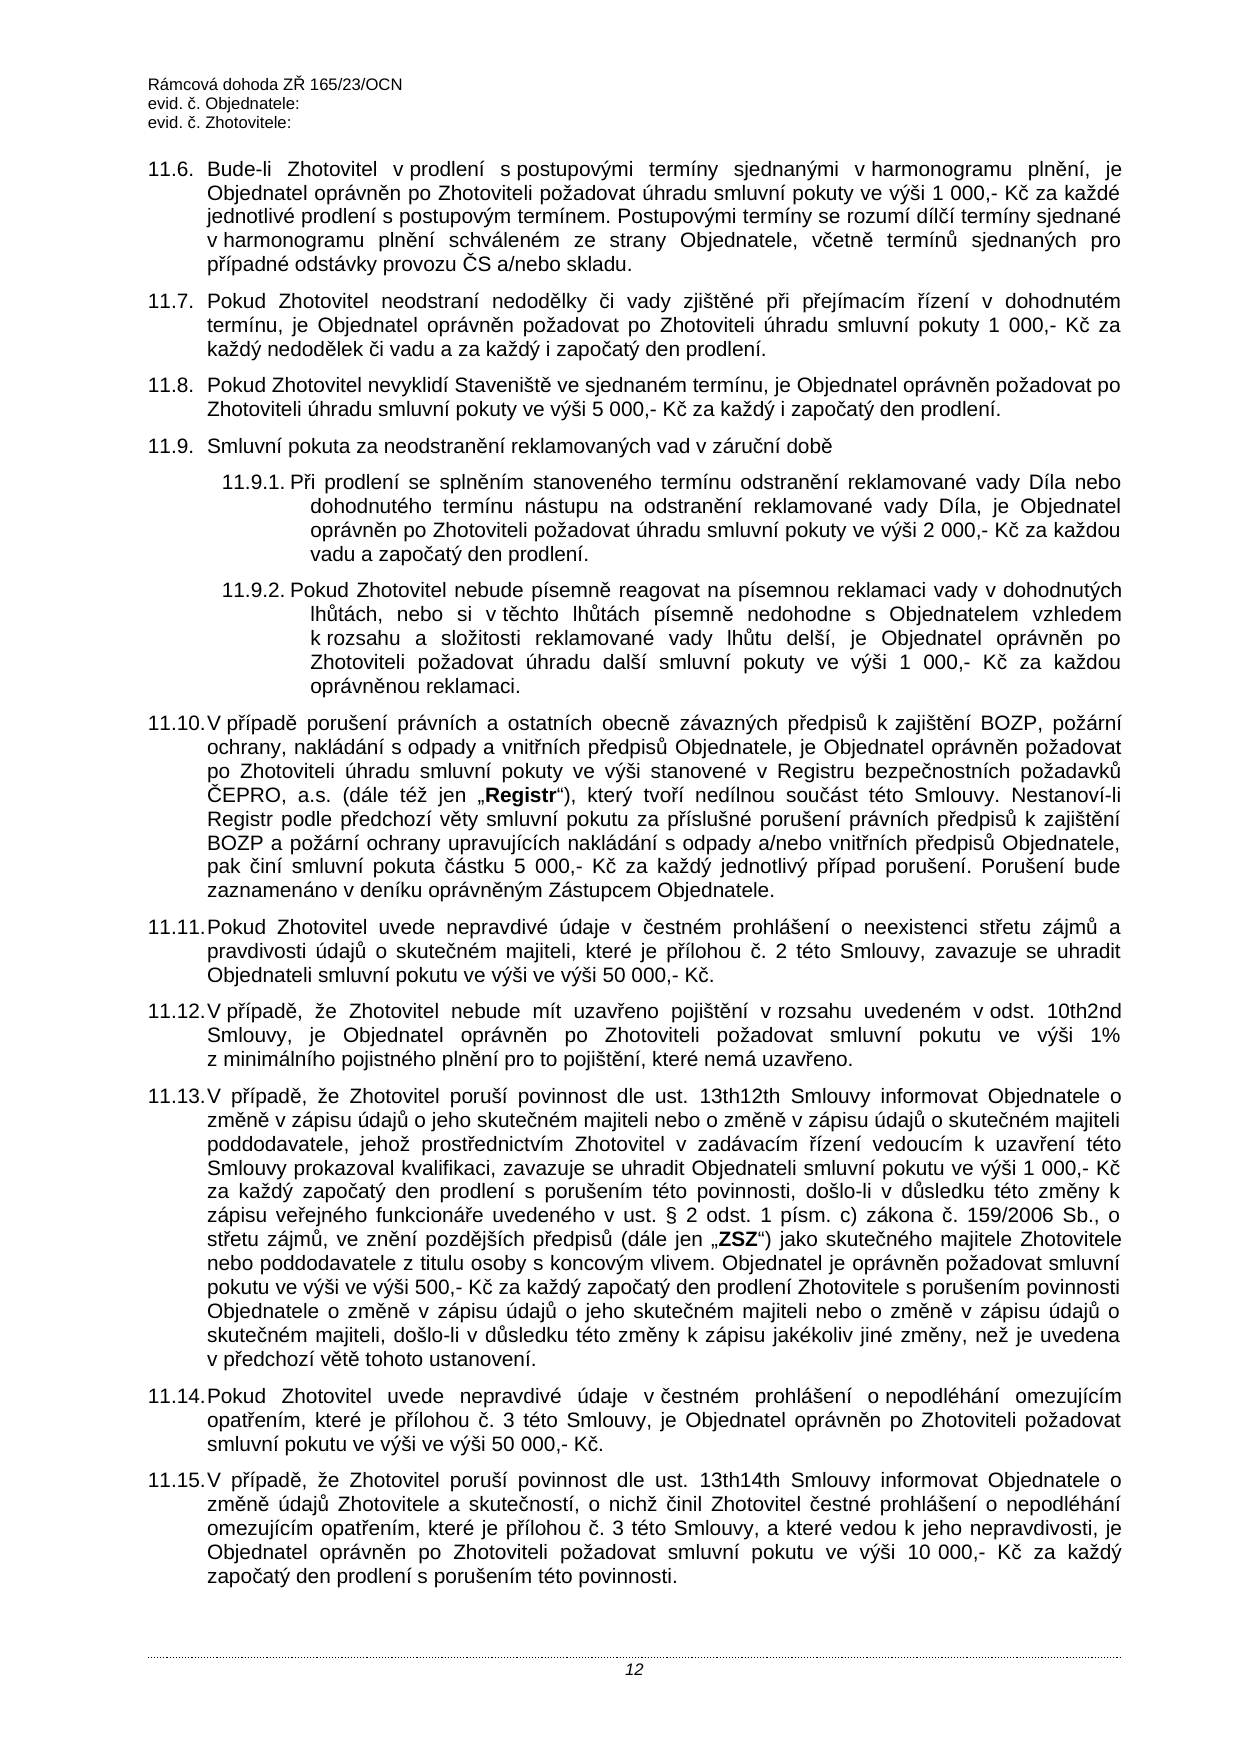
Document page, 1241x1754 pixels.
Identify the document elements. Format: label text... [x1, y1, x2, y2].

text V případě, že Zhotovitel poruší povinnost dle ust. 13.14 Smlouvy informovat Objednatele o změně údajů Zhotovitele a skutečností, o nichž činil Zhotovitel čestné prohlášení o nepodléhání omezujícím opatřením, které je přílohou č. 3 této Smlouvy, a které vedou k jeho nepravdivosti, je Objednatel oprávněn po Zhotoviteli požadovat smluvní pokutu ve výši 10 000,- Kč za každý započatý den prodlení s porušením této povinnosti. [148, 1468, 1122, 1588]
list Při prodlení se splněním stanoveného termínu odstranění reklamované vady Díla nebo dohodnutého termínu nástupu na odstranění reklamované vady Díla, je Objednatel oprávněn po Zhotoviteli požadovat úhradu smluvní pokuty ve výši 2 000,- Kč za každou vadu a započatý den prodlení. [222, 470, 1122, 566]
list Smluvní pokuta za neodstranění reklamovaných vad v záruční době [148, 433, 1122, 457]
text Pokud Zhotovitel uvede nepravdivé údaje v čestném prohlášení o neexistenci střetu zájmů a pravdivosti údajů o skutečném majiteli, které je přílohou č. 2 této Smlouvy, zavazuje se uhradit Objednateli smluvní pokutu ve výši ve výši 50 000,- Kč. [148, 915, 1122, 987]
text Pokud Zhotovitel uvede nepravdivé údaje v čestném prohlášení o nepodléhání omezujícím opatřením, které je přílohou č. 3 této Smlouvy, je Objednatel oprávněn po Zhotoviteli požadovat smluvní pokutu ve výši ve výši 50 000,- Kč. [148, 1383, 1122, 1455]
list Pokud Zhotovitel nevyklidí Staveniště ve sjednaném termínu, je Objednatel oprávněn požadovat po Zhotoviteli úhradu smluvní pokuty ve výši 5 000,- Kč za každý i započatý den prodlení. [148, 373, 1122, 421]
text V případě porušení právních a ostatních obecně závazných předpisů k zajištění BOZP, požární ochrany, nakládání s odpady a vnitřních předpisů Objednatele, je Objednatel oprávněn požadovat po Zhotoviteli úhradu smluvní pokuty ve výši stanovené v Registru bezpečnostních požadavků ČEPRO, a.s. (dále též jen „Registr“), který tvoří nedílnou součást této Smlouvy. Nestanoví-li Registr podle předchozí věty smluvní pokutu za příslušné porušení právních předpisů k zajištění BOZP a požární ochrany upravujících nakládání s odpady a/nebo vnitřních předpisů Objednatele, pak činí smluvní pokuta částku 5 000,- Kč za každý jednotlivý případ porušení. Porušení bude zaznamenáno v deníku oprávněným Zástupcem Objednatele. [148, 711, 1122, 902]
list Pokud Zhotovitel nebude písemně reagovat na písemnou reklamaci vady v dohodnutých lhůtách, nebo si v těchto lhůtách písemně nedohodne s Objednatelem vzhledem k rozsahu a složitosti reklamované vady lhůtu delší, je Objednatel oprávněn po Zhotoviteli požadovat úhradu další smluvní pokuty ve výši 1 000,- Kč za každou oprávněnou reklamaci. [222, 578, 1122, 698]
text V případě, že Zhotovitel nebude mít uzavřeno pojištění v rozsahu uvedeném v odst. 10.2 Smlouvy, je Objednatel oprávněn po Zhotoviteli požadovat smluvní pokutu ve výši 1% z minimálního pojistného plnění pro to pojištění, které nemá uzavřeno. [148, 999, 1122, 1071]
list Pokud Zhotovitel neodstraní nedodělky či vady zjištěné při přejímacím řízení v dohodnutém termínu, je Objednatel oprávněn požadovat po Zhotoviteli úhradu smluvní pokuty 1 000,- Kč za každý nedodělek či vadu a za každý i započatý den prodlení. [148, 289, 1122, 361]
text V případě, že Zhotovitel poruší povinnost dle ust. 13.12 Smlouvy informovat Objednatele o změně v zápisu údajů o jeho skutečném majiteli nebo o změně v zápisu údajů o skutečném majiteli poddodavatele, jehož prostřednictvím Zhotovitel v zadávacím řízení vedoucím k uzavření této Smlouvy prokazoval kvalifikaci, zavazuje se uhradit Objednateli smluvní pokutu ve výši 1 000,- Kč za každý započatý den prodlení s porušením této povinnosti, došlo-li v důsledku této změny k zápisu veřejného funkcionáře uvedeného v ust. § 2 odst. 1 písm. c) zákona č. 159/2006 Sb., o střetu zájmů, ve znění pozdějších předpisů (dále jen „ZSZ“) jako skutečného majitele Zhotovitele nebo poddodavatele z titulu osoby s koncovým vlivem. Objednatel je oprávněn požadovat smluvní pokutu ve výši ve výši 500,- Kč za každý započatý den prodlení Zhotovitele s porušením povinnosti Objednatele o změně v zápisu údajů o jeho skutečném majiteli nebo o změně v zápisu údajů o skutečném majiteli, došlo-li v důsledku této změny k zápisu jakékoliv jiné změny, než je uvedena v předchozí větě tohoto ustanovení. [148, 1083, 1122, 1371]
list Bude-li Zhotovitel v prodlení s postupovými termíny sjednanými v harmonogramu plnění, je Objednatel oprávněn po Zhotoviteli požadovat úhradu smluvní pokuty ve výši 1 000,- Kč za každé jednotlivé prodlení s postupovým termínem. Postupovými termíny se rozumí dílčí termíny sjednané v harmonogramu plnění schváleném ze strany Objednatele, včetně termínů sjednaných pro případné odstávky provozu ČS a/nebo skladu. [148, 156, 1122, 276]
